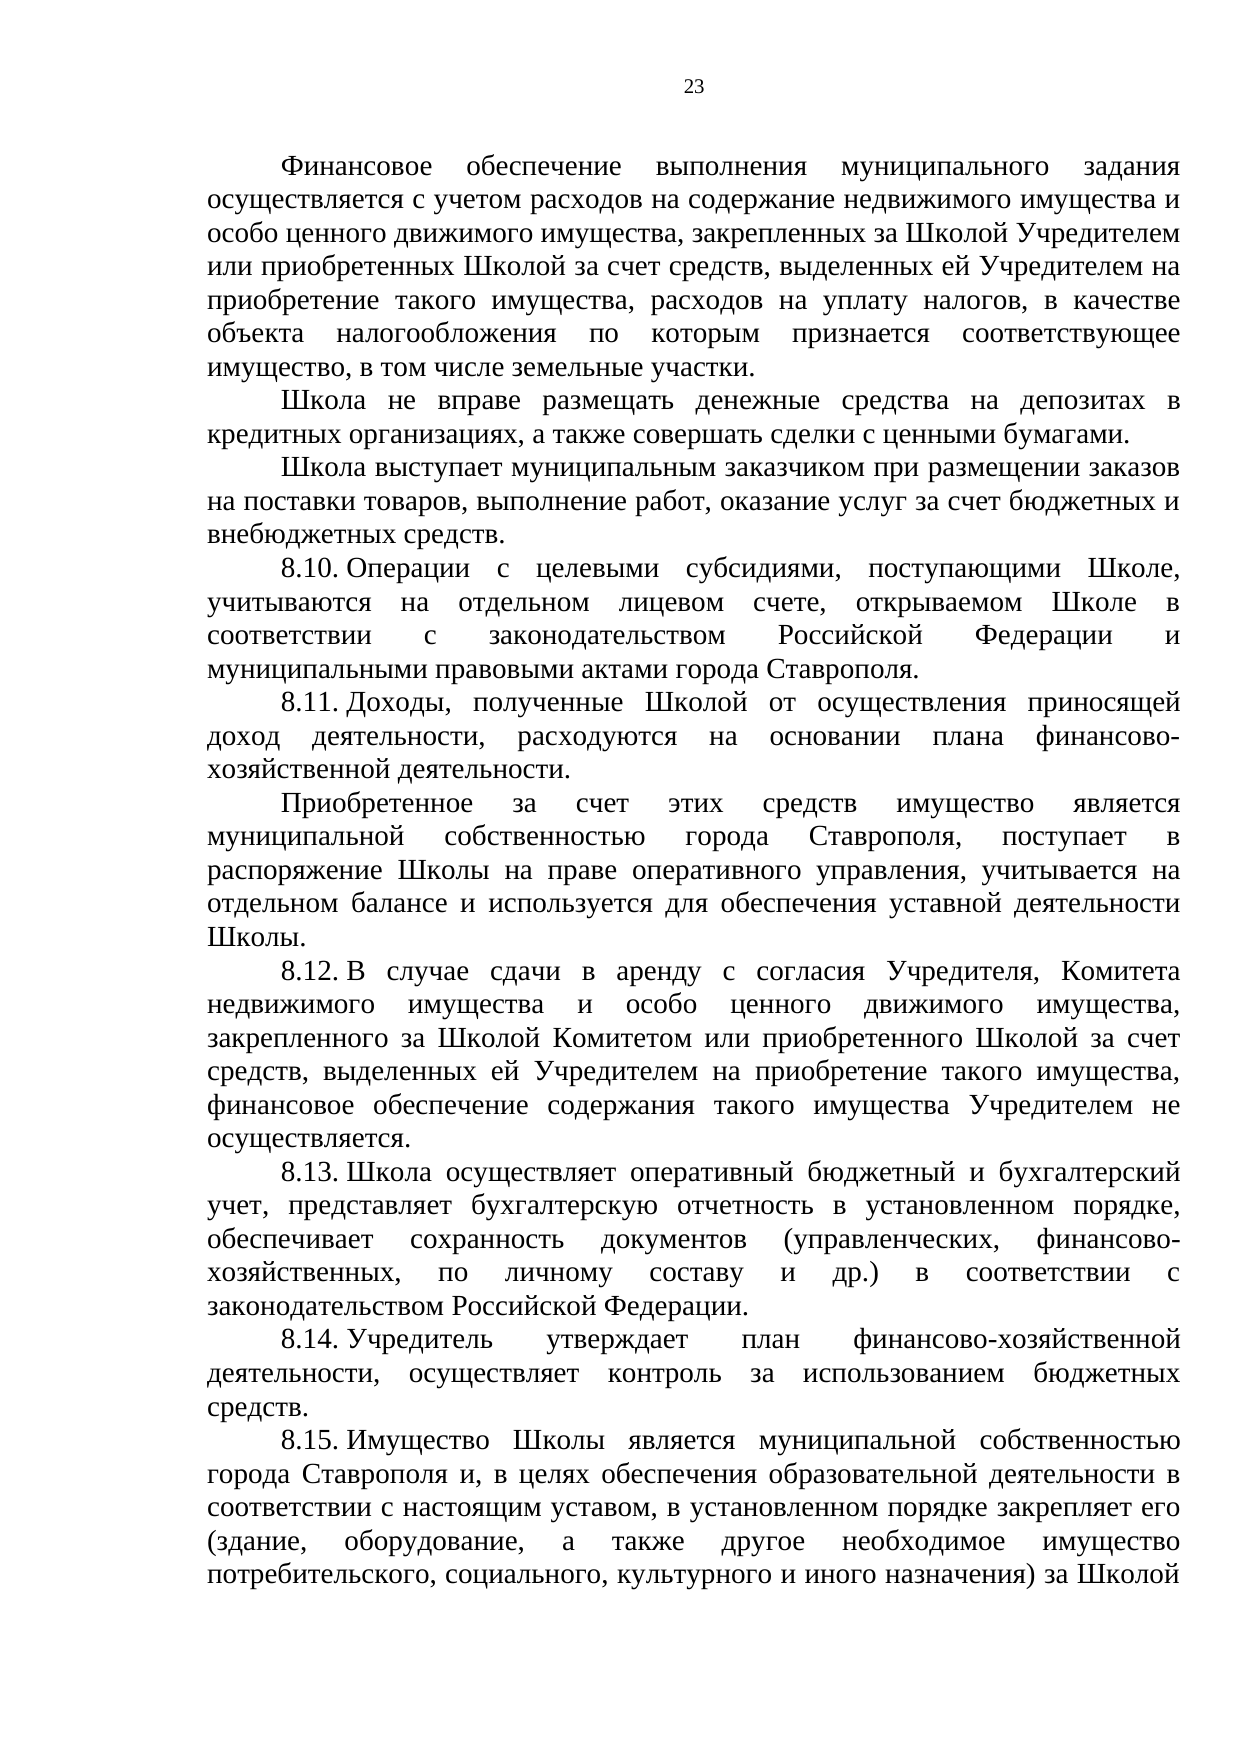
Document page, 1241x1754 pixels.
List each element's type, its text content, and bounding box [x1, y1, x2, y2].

text Приобретенное за счет этих средств имущество является муниципальной собственностью города Ставрополя, поступает в распоряжение Школы на праве оперативного управления, учитывается на отдельном балансе и используется для обеспечения уставной деятельности Школы. [207, 785, 1181, 953]
text Школа выступает муниципальным заказчиком при размещении заказов на поставки товаров, выполнение работ, оказание услуг за счет бюджетных и внебюджетных средств. [207, 449, 1181, 550]
text 8.10. Операции с целевыми субсидиями, поступающими Школе, учитываются на отдельном лицевом счете, открываемом Школе в соответствии с законодательством Российской Федерации и муниципальными правовыми актами города Ставрополя. [207, 550, 1181, 684]
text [207, 1422, 1181, 1590]
text Школа не вправе размещать денежные средства на депозитах в кредитных организациях, а также совершать сделки с ценными бумагами. [207, 382, 1181, 449]
text 8.11. Доходы, полученные Школой от осуществления приносящей доход деятельности, расходуются на основании плана финансово-хозяйственной деятельности. [207, 684, 1181, 785]
text 8.14. Учредитель утверждает план финансово-хозяйственной деятельности, осуществляет контроль за использованием бюджетных средств. [207, 1322, 1181, 1422]
text 8.13. Школа осуществляет оперативный бюджетный и бухгалтерский учет, представляет бухгалтерскую отчетность в установленном порядке, обеспечивает сохранность документов (управленческих, финансово-хозяйственных, по личному составу и др.) в соответствии с законодательством Российской Федерации. [207, 1154, 1181, 1322]
text Финансовое обеспечение выполнения муниципального задания осуществляется с учетом расходов на содержание недвижимого имущества и особо ценного движимого имущества, закрепленных за Школой Учредителем или приобретенных Школой за счет средств, выделенных ей Учредителем на приобретение такого имущества, расходов на уплату налогов, в качестве объекта налогообложения по которым признается соответствующее имущество, в том числе земельные участки. [207, 148, 1181, 382]
text 8.12. В случае сдачи в аренду с согласия Учредителя, Комитета недвижимого имущества и особо ценного движимого имущества, закрепленного за Школой Комитетом или приобретенного Школой за счет средств, выделенных ей Учредителем на приобретение такого имущества, финансовое обеспечение содержания такого имущества Учредителем не осуществляется. [207, 953, 1181, 1154]
